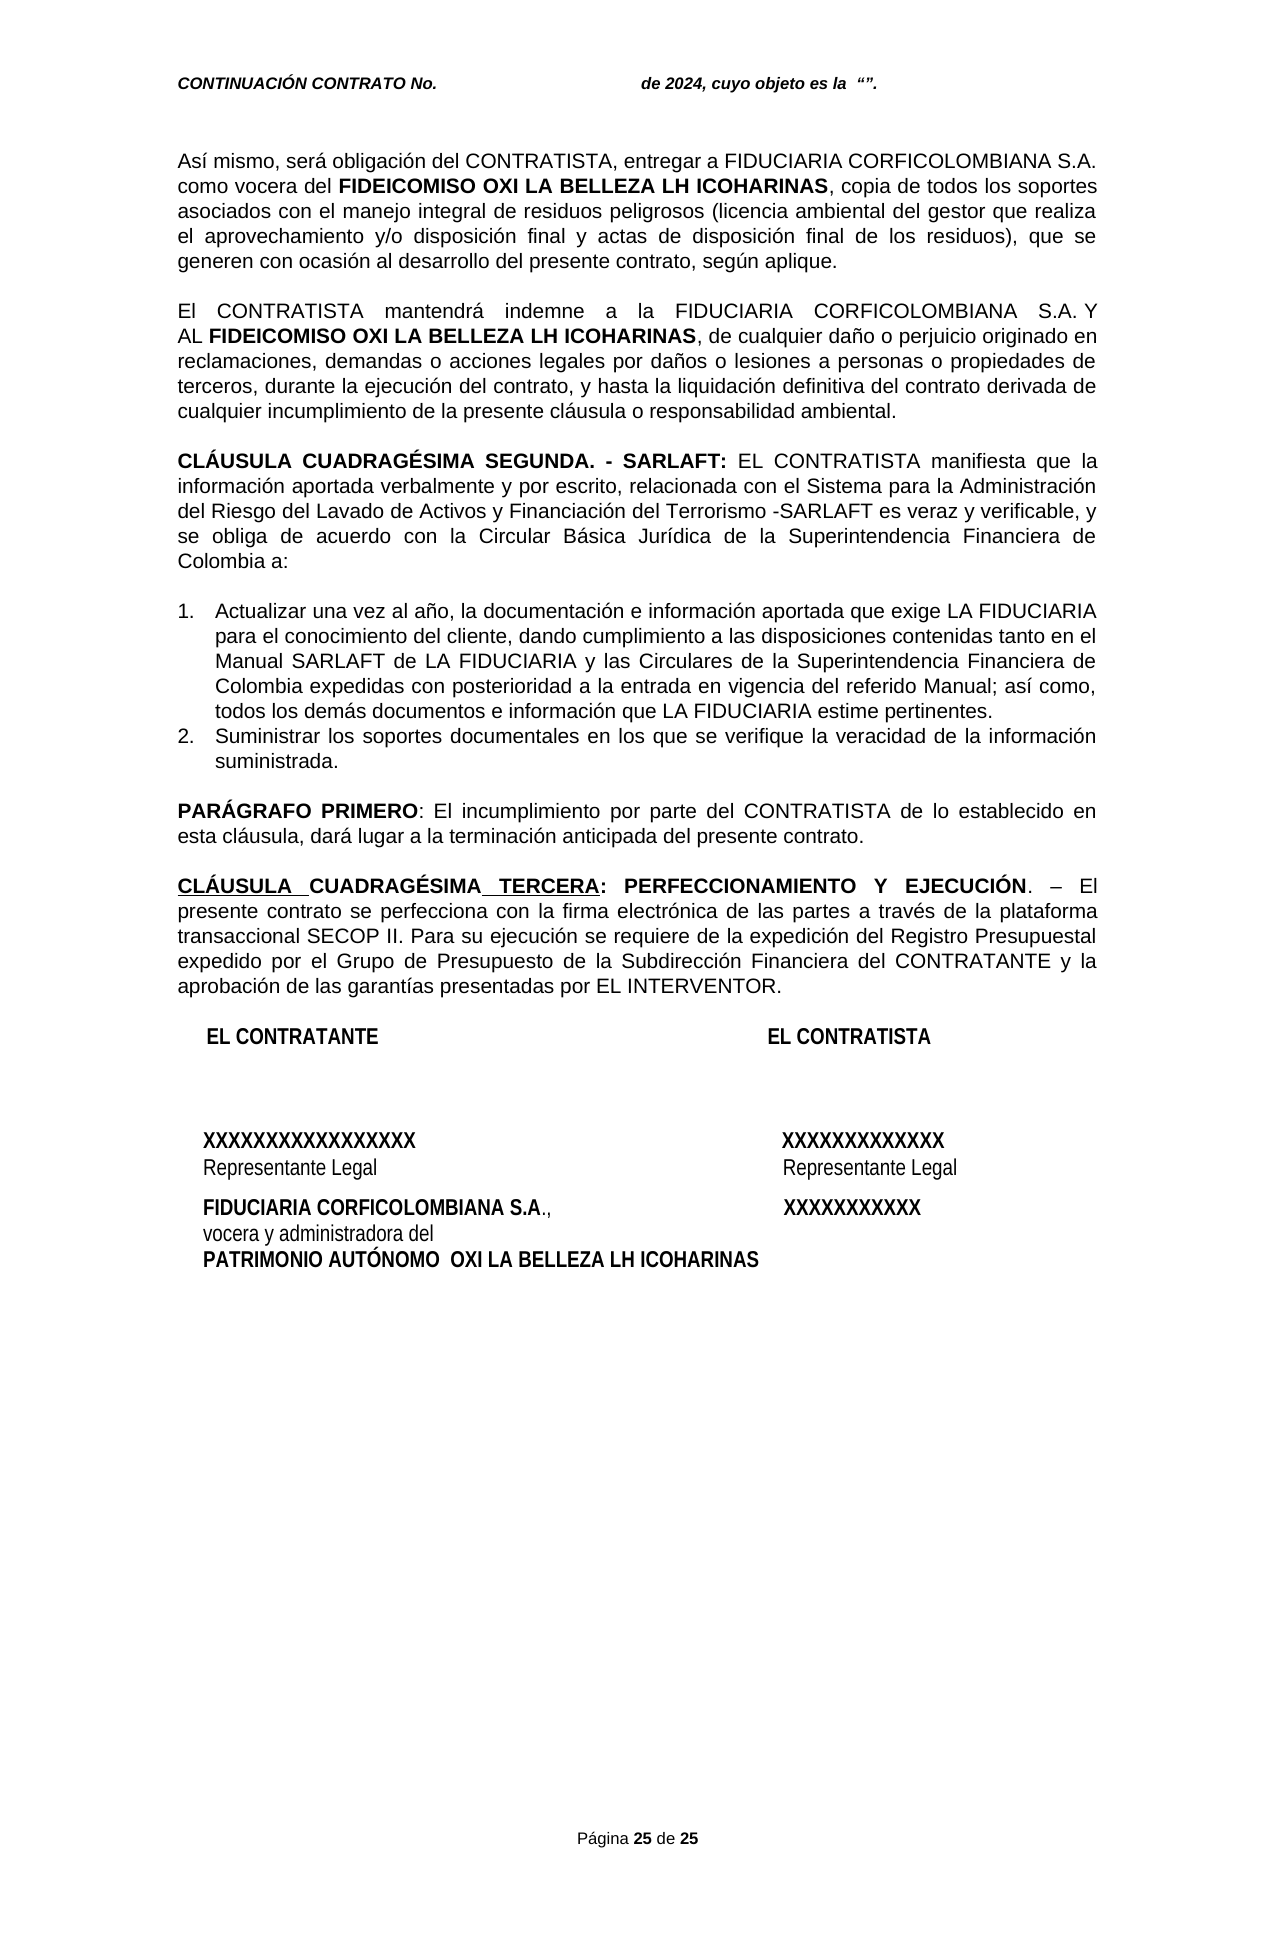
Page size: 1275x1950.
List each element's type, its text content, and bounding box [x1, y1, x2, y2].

text FIDUCIARIA CORFICOLOMBIANA S.A., XXXXXXXXXXX [203, 1193, 1098, 1220]
text CLÁUSULA CUADRAGÉSIMA SEGUNDA. - SARLAFT: EL CONTRATISTA manifiesta que la información aportada verbalmente y por escrito, relacionada con el Sistema para la Administración del Riesgo del Lavado de Activos y Financiación del Terrorismo -SARLAFT es veraz y verificable, y se obliga de acuerdo con la Circular Básica Jurídica de la Superintendencia Financiera de Colombia a: [177, 448, 1098, 573]
text PATRIMONIO AUTÓNOMO OXI LA BELLEZA LH ICOHARINAS [203, 1246, 1098, 1272]
text PARÁGRAFO PRIMERO: El incumplimiento por parte del CONTRATISTA de lo establecido en esta cláusula, dará lugar a la terminación anticipada del presente contrato. [177, 798, 1098, 848]
text Representante Legal Representante Legal [203, 1153, 1098, 1181]
text CLÁUSULA CUADRAGÉSIMA TERCERA: PERFECCIONAMIENTO Y EJECUCIÓN. – El presente contrato se perfecciona con la firma electrónica de las partes a través de la plataforma transaccional SECOP II. Para su ejecución se requiere de la expedición del Registro Presupuestal expedido por el Grupo de Presupuesto de la Subdirección Financiera del CONTRATANTE y la aprobación de las garantías presentadas por EL INTERVENTOR. [177, 873, 1098, 998]
list Actualizar una vez al año, la documentación e información aportada que exige LA FIDUCIARIA para el conocimiento del cliente, dando cumplimiento a las disposiciones contenidas tanto en el Manual SARLAFT de LA FIDUCIARIA y las Circulares de la Superintendencia Financiera de Colombia expedidas con posterioridad a la entrada en vigencia del referido Manual; así como, todos los demás documentos e información que LA FIDUCIARIA estime pertinentes. [177, 598, 1098, 723]
text El CONTRATISTA mantendrá indemne a la FIDUCIARIA CORFICOLOMBIANA S.A. Y AL FIDEICOMISO OXI LA BELLEZA LH ICOHARINAS, de cualquier daño o perjuicio originado en reclamaciones, demandas o acciones legales por daños o lesiones a personas o propiedades de terceros, durante la ejecución del contrato, y hasta la liquidación definitiva del contrato derivada de cualquier incumplimiento de la presente cláusula o responsabilidad ambiental. [177, 298, 1098, 423]
list Suministrar los soportes documentales en los que se verifique la veracidad de la información suministrada. [177, 723, 1098, 773]
text vocera y administradora del [203, 1220, 1098, 1246]
text XXXXXXXXXXXXXXXXX XXXXXXXXXXXXX [203, 1127, 1098, 1153]
subtitle EL CONTRATANTE EL CONTRATISTA [206, 1023, 1098, 1049]
text Así mismo, será obligación del CONTRATISTA, entregar a FIDUCIARIA CORFICOLOMBIANA S.A. como vocera del FIDEICOMISO OXI LA BELLEZA LH ICOHARINAS, copia de todos los soportes asociados con el manejo integral de residuos peligrosos (licencia ambiental del gestor que realiza el aprovechamiento y/o disposición final y actas de disposición final de los residuos), que se generen con ocasión al desarrollo del presente contrato, según aplique. [177, 148, 1098, 273]
